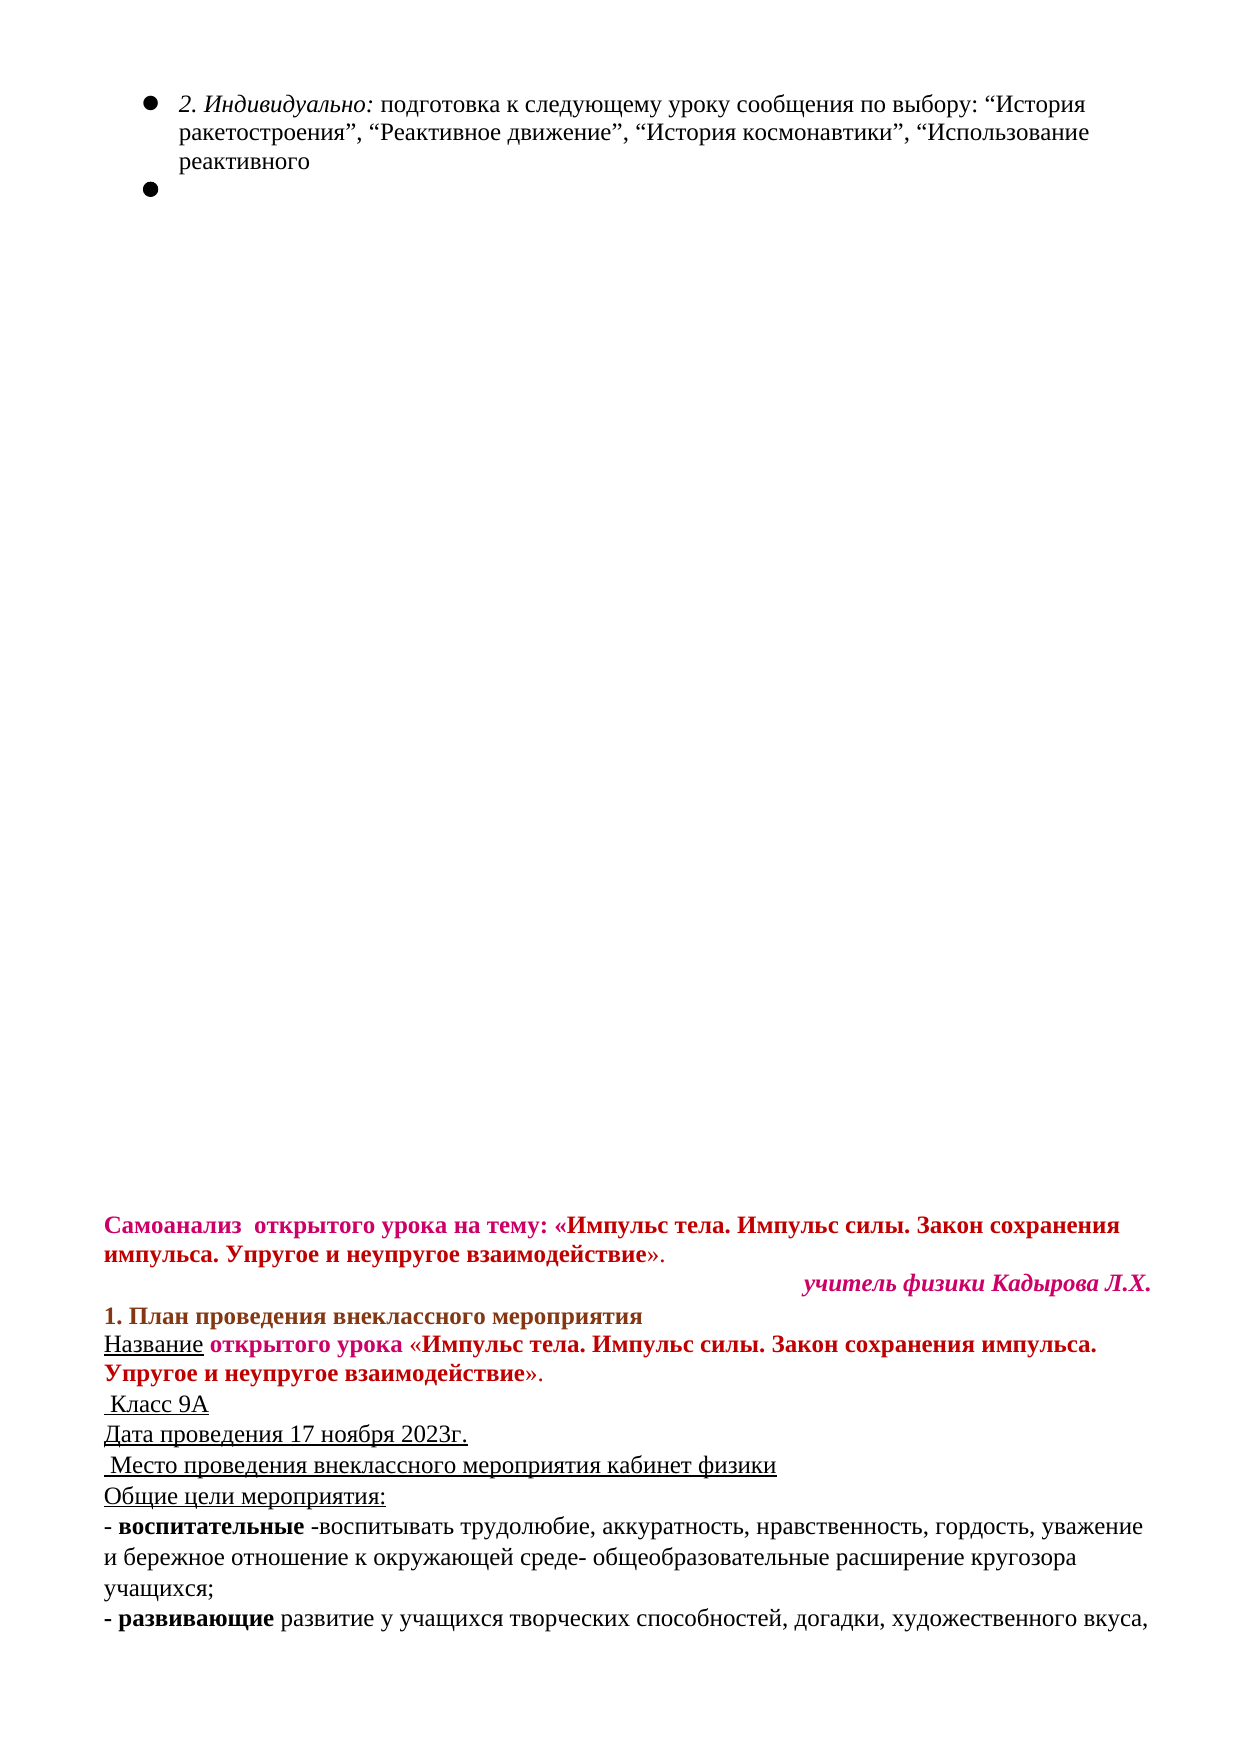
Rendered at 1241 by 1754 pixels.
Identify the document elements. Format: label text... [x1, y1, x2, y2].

text Название открытого урока «Импульс тела. Импульс силы. Закон сохранения импульса. Упругое и неупругое взаимодействие». [103, 1329, 1152, 1387]
text Класс 9А Дата проведения 17 ноября 2023г. [103, 1387, 1152, 1448]
text учитель физики Кадырова Л.Х. [103, 1268, 1152, 1297]
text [103, 1479, 1152, 1632]
text Место проведения внеклассного мероприятия кабинет физики [103, 1448, 1152, 1479]
text Самоанализ открытого урока на тему: «Импульс тела. Импульс силы. Закон сохранения импульса. Упругое и неупругое взаимодействие». [103, 1210, 1152, 1268]
list 2. Индивидуально: подготовка к следующему уроку сообщения по выбору: “История ракетостроения”, “Реактивное движение”, “История космонавтики”, “Использование реактивного [141, 89, 1152, 175]
text 1. План проведения внеклассного мероприятия [103, 1297, 1152, 1329]
